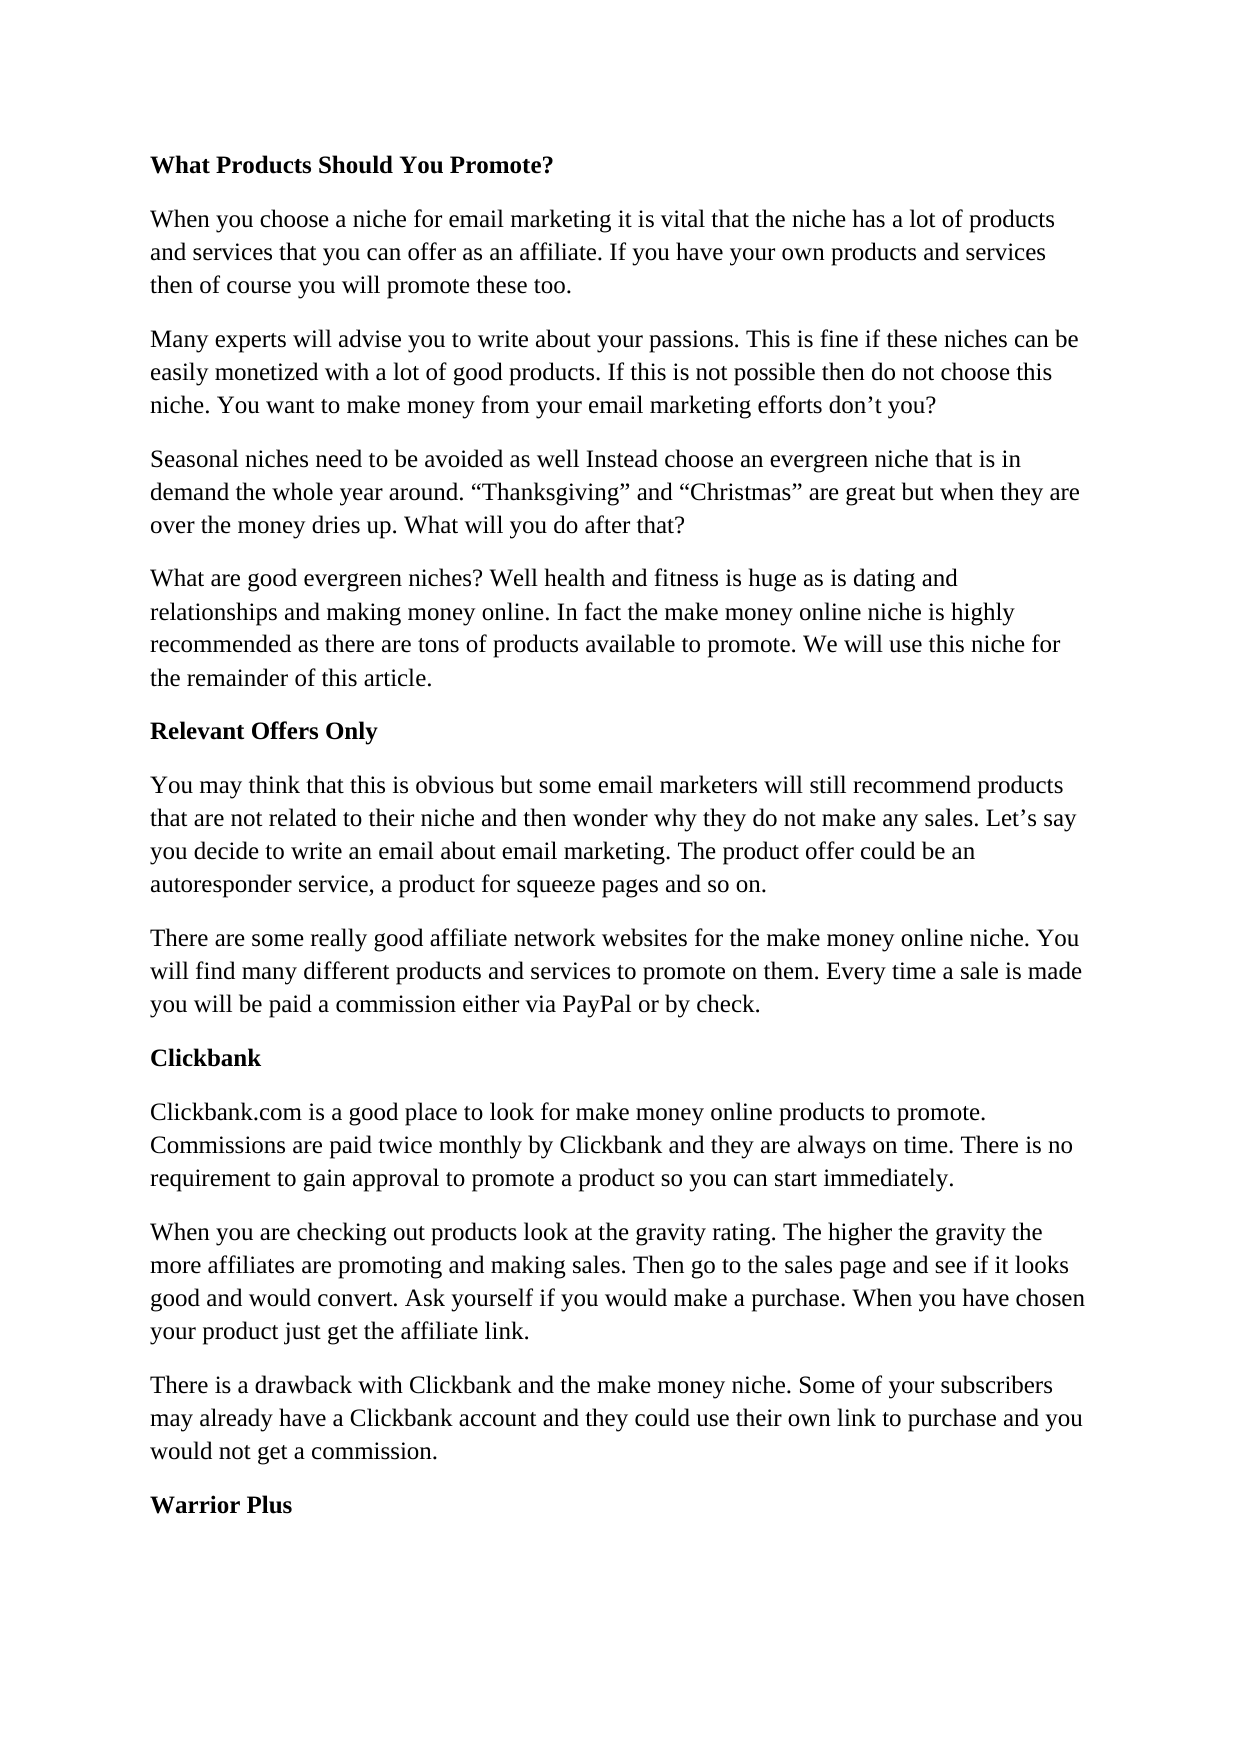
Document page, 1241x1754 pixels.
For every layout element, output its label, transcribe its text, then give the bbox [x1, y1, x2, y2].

text When you are checking out products look at the gravity rating. The higher the gravity the more affiliates are promoting and making sales. Then go to the sales page and see if it looks good and would convert. Ask yourself if you would make a purchase. When you have chosen your product just get the affiliate link. [150, 1217, 1090, 1345]
text Clickbank [150, 1043, 1090, 1072]
text There is a drawback with Clickbank and the make money niche. Some of your subscribers may already have a Clickbank account and they could use their own link to purchase and you would not get a commission. [150, 1370, 1090, 1464]
text Many experts will advise you to write about your passions. This is fine if these niches can be easily monetized with a lot of good products. If this is not possible then do not choose this niche. You want to make money from your email marketing efforts don’t you? [150, 324, 1090, 418]
text You may think that this is obvious but some email marketers will still recommend products that are not related to their niche and then wonder why they do not make any sales. Let’s say you decide to write an email about email marketing. The product offer could be an autoresponder service, a product for squeeze pages and so on. [150, 770, 1090, 898]
text When you choose a niche for email marketing it is vital that the niche has a lot of products and services that you can offer as an affiliate. If you have your own products and services then of course you will promote these too. [150, 204, 1090, 299]
text Relevant Offers Only [150, 716, 1090, 745]
text What are good evergreen niches? Well health and fitness is huge as is dating and relationships and making money online. In fact the make money online niche is highly recommended as there are tons of products available to promote. We will use this niche for the remainder of this article. [150, 563, 1090, 691]
text What Products Should You Promote? [150, 150, 1090, 179]
text Seasonal niches need to be avoided as well Instead choose an evergreen niche that is in demand the whole year around. “Thanksgiving” and “Christmas” are great but when they are over the money dries up. What will you do after that? [150, 444, 1090, 538]
text Warrior Plus [150, 1490, 1090, 1518]
text There are some really good affiliate network websites for the make money online niche. You will find many different products and services to promote on them. Every time a sale is made you will be paid a commission either via PayPal or by check. [150, 923, 1090, 1018]
text Clickbank.com is a good place to look for make money online products to promote. Commissions are paid twice monthly by Clickbank and they are always on time. There is no requirement to gain approval to promote a product so you can start immediately. [150, 1097, 1090, 1192]
